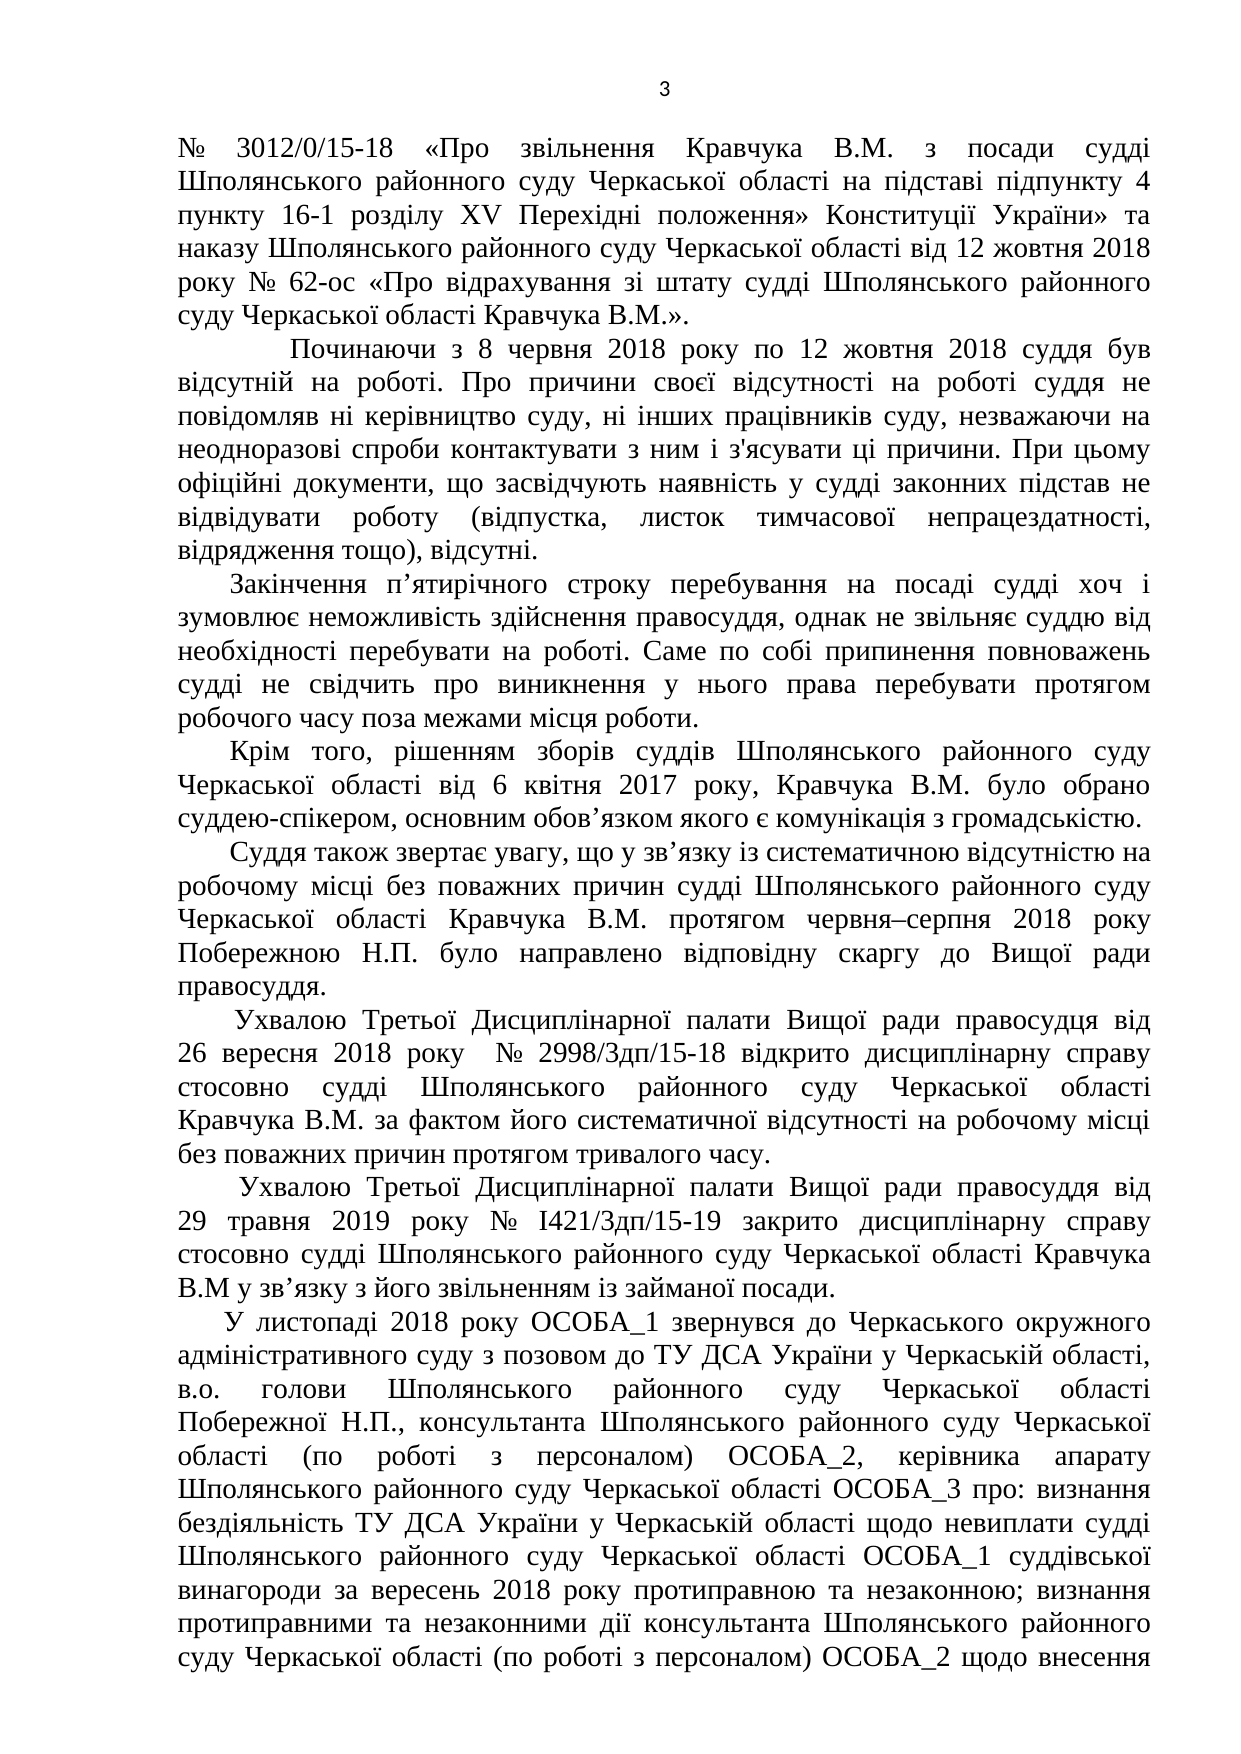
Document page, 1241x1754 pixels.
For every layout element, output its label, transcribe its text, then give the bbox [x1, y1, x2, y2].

text Ухвалою Третьої Дисциплінарної палати Вищої ради правосуддя від 29 травня 2019 року № І421/3дп/15-19 закрито дисциплінарну справу стосовно судді Шполянського районного суду Черкаської області Кравчука В.М у зв’язку з його звільненням із займаної посади. [177, 1169, 1152, 1304]
text Крім того, рішенням зборів суддів Шполянського районного суду Черкаської області від 6 квітня 2017 року, Кравчука В.М. було обрано суддею-спікером, основним обов’язком якого є комунікація з громадськістю. [177, 733, 1152, 834]
text Ухвалою Третьої Дисциплінарної палати Вищої ради правосудця від 26 вересня 2018 року № 2998/3дп/15-18 відкрито дисциплінарну справу стосовно судді Шполянського районного суду Черкаської області Кравчука В.М. за фактом його систематичної відсутності на робочому місці без поважних причин протягом тривалого часу. [177, 1002, 1152, 1169]
text Закінчення п’ятирічного строку перебування на посаді судді хоч і зумовлює неможливість здійснення правосуддя, однак не звільняє суддю від необхідності перебувати на роботі. Саме по собі припинення повноважень судді не свідчить про виникнення у нього права перебувати протягом робочого часу поза межами місця роботи. [177, 566, 1152, 733]
text Суддя також звертає увагу, що у зв’язку із систематичною відсутністю на робочому місці без поважних причин судді Шполянського районного суду Черкаської області Кравчука В.М. протягом червня–серпня 2018 року Побережною Н.П. було направлено відповідну скаргу до Вищої ради правосуддя. [177, 834, 1152, 1002]
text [177, 130, 1152, 331]
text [177, 1304, 1152, 1673]
text Починаючи з 8 червня 2018 року по 12 жовтня 2018 суддя був відсутній на роботі. Про причини своєї відсутності на роботі суддя не повідомляв ні керівництво суду, ні інших працівників суду, незважаючи на неодноразові спроби контактувати з ним і з'ясувати ці причини. При цьому офіційні документи, що засвідчують наявність у судді законних підстав не відвідувати роботу (відпустка, листок тимчасової непрацездатності, відрядження тощо), відсутні. [177, 331, 1152, 566]
